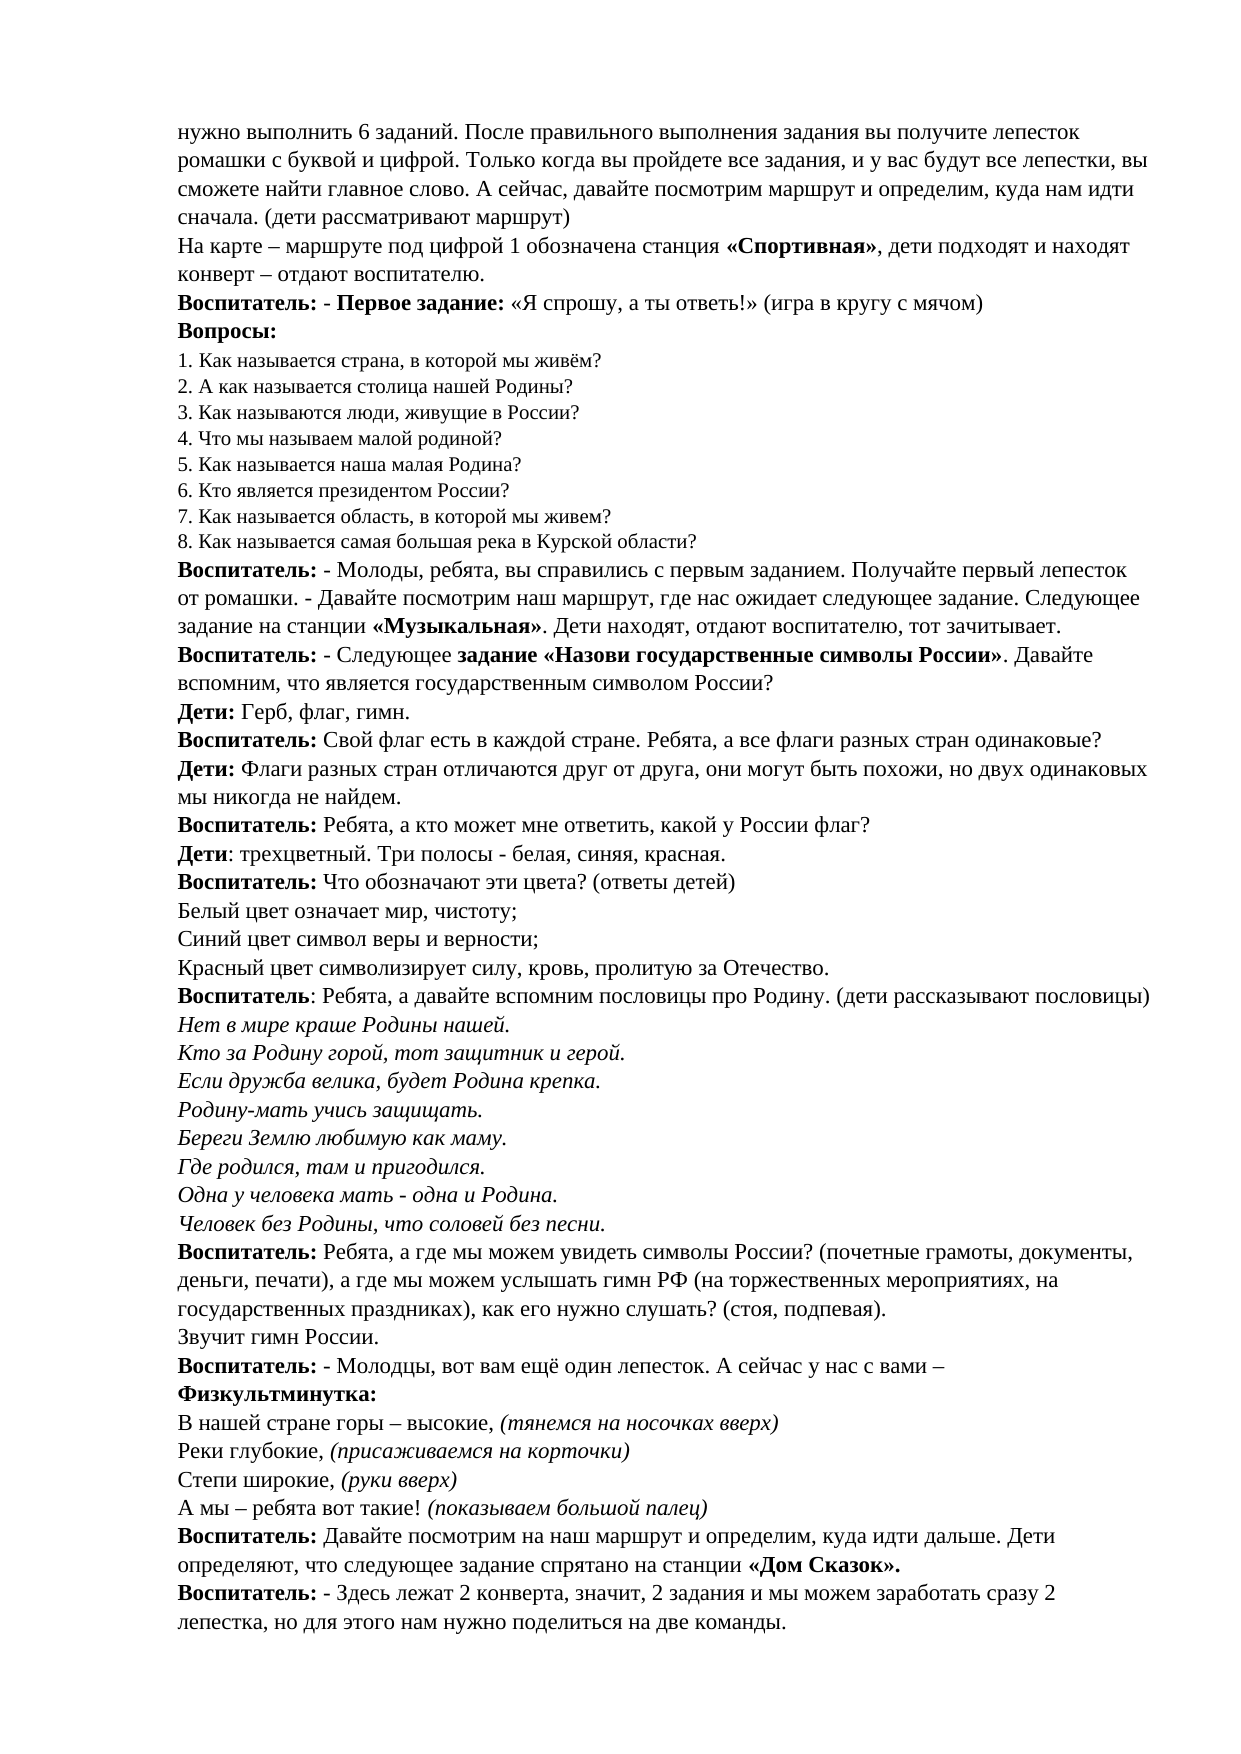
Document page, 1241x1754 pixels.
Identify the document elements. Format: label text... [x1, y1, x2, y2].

text Звучит гимн России. [177, 1323, 1152, 1350]
text Степи широкие, (руки вверх) [177, 1466, 1152, 1492]
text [177, 1522, 1152, 1634]
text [177, 118, 1152, 315]
text Вопросы: 1. Как называется страна, в которой мы живём? 2. А как называется столица нашей Родины? 3. Как называются люди, живущие в России? 4. Что мы называем малой родиной? 5. Как называется наша малая Родина? 6. Кто является президентом России? 7. Как называется область, в которой мы живем? 8. Как называется самая большая река в Курской области? Воспитатель: - Молоды, ребята, вы справились с первым заданием. Получайте первый лепесток от ромашки. - Давайте посмотрим наш маршрут, где нас ожидает следующее задание. Следующее задание на станции «Музыкальная». Дети находят, отдают воспитателю, тот зачитывает. Воспитатель: - Следующее задание «Назови государственные символы России». Давайте вспомним, что является государственным символом России? Дети: Герб, флаг, гимн. Воспитатель: Свой флаг есть в каждой стране. Ребята, а все флаги разных стран одинаковые? Дети: Флаги разных стран отличаются друг от друга, они могут быть похожи, но двух одинаковых мы никогда не найдем. Воспитатель: Ребята, а кто может мне ответить, какой у России флаг? Дети: трехцветный. Три полосы - белая, синяя, красная. Воспитатель: Что обозначают эти цвета? (ответы детей) Белый цвет означает мир, чистоту; Синий цвет символ веры и верности; Красный цвет символизирует силу, кровь, пролитую за Отечество. Воспитатель: Ребята, а давайте вспомним пословицы про Родину. (дети рассказывают пословицы) Нет в мире краше Родины нашей. Кто за Родину горой, тот защитник и герой. Если дружба велика, будет Родина крепка. Родину-мать учись защищать. Береги Землю любимую как маму. Где родился, там и пригодился. Одна у человека мать - одна и Родина. Человек без Родины, что соловей без песни. Воспитатель: Ребята, а где мы можем увидеть символы России? (почетные грамоты, документы, деньги, печати), а где мы можем услышать гимн РФ (на торжественных мероприятиях, на государственных праздниках), как его нужно слушать? (стоя, подпевая). [177, 317, 1152, 1321]
text Реки глубокие, (присаживаемся на корточки) [177, 1437, 1152, 1463]
text Физкультминутка: [177, 1380, 1152, 1407]
text А мы – ребята вот такие! (показываем большой палец) [177, 1494, 1152, 1520]
text Воспитатель: - Молодцы, вот вам ещё один лепесток. А сейчас у нас с вами – [177, 1352, 1152, 1378]
text В нашей стране горы – высокие, (тянемся на носочках вверх) [177, 1409, 1152, 1435]
